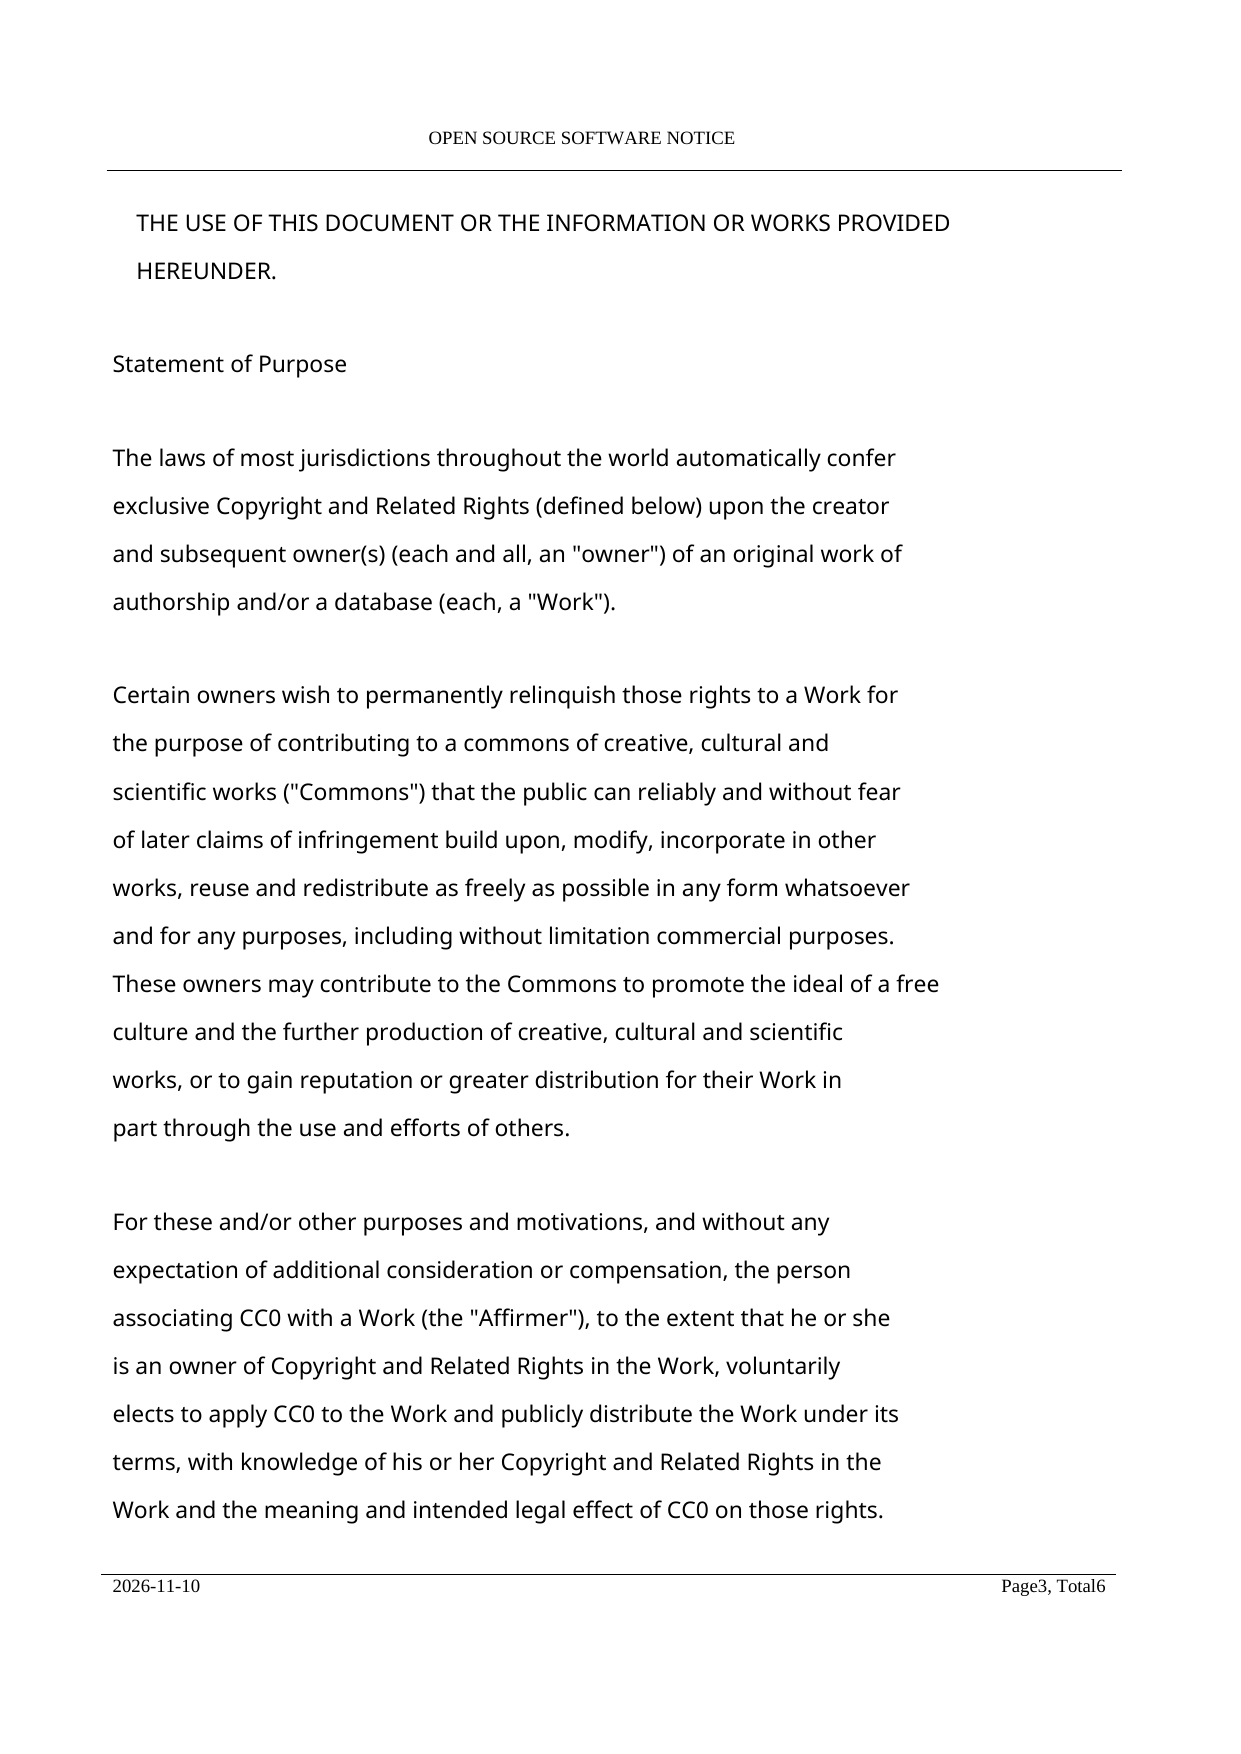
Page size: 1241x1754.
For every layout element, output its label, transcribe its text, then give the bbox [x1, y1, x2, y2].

text the purpose of contributing to a commons of creative, cultural and [112, 727, 1128, 759]
text scientific works ("Commons") that the public can reliably and without fear [112, 775, 1128, 807]
text HEREUNDER. [112, 254, 1128, 287]
text Certain owners wish to permanently relinquish those rights to a Work for [112, 678, 1128, 711]
text and for any purposes, including without limitation commercial purposes. [112, 919, 1128, 952]
text These owners may contribute to the Commons to promote the ideal of a free [112, 967, 1128, 1000]
text The laws of most jurisdictions throughout the world automatically confer [112, 441, 1128, 473]
text culture and the further production of creative, cultural and scientific [112, 1015, 1128, 1048]
text works, reuse and redistribute as freely as possible in any form whatsoever [112, 871, 1128, 903]
text and subsequent owner(s) (each and all, an "owner") of an original work of [112, 537, 1128, 570]
text works, or to gain reputation or greater distribution for their Work in [112, 1063, 1128, 1096]
text of later claims of infringement build upon, modify, incorporate in other [112, 823, 1128, 855]
text terms, with knowledge of his or her Copyright and Related Rights in the [112, 1446, 1128, 1478]
text For these and/or other purposes and motivations, and without any [112, 1205, 1128, 1237]
text authorship and/or a database (each, a "Work"). [112, 585, 1128, 618]
text is an owner of Copyright and Related Rights in the Work, voluntarily [112, 1349, 1128, 1382]
text elects to apply CC0 to the Work and publicly distribute the Work under its [112, 1397, 1128, 1430]
text part through the use and efforts of others. [112, 1112, 1128, 1144]
text Statement of Purpose [112, 348, 1128, 380]
text Work and the meaning and intended legal effect of CC0 on those rights. [112, 1494, 1128, 1526]
text exclusive Copyright and Related Rights (defined below) upon the creator [112, 489, 1128, 522]
text THE USE OF THIS DOCUMENT OR THE INFORMATION OR WORKS PROVIDED [112, 206, 1128, 239]
text expectation of additional consideration or compensation, the person [112, 1253, 1128, 1286]
text associating CC0 with a Work (the "Affirmer"), to the extent that he or she [112, 1301, 1128, 1334]
